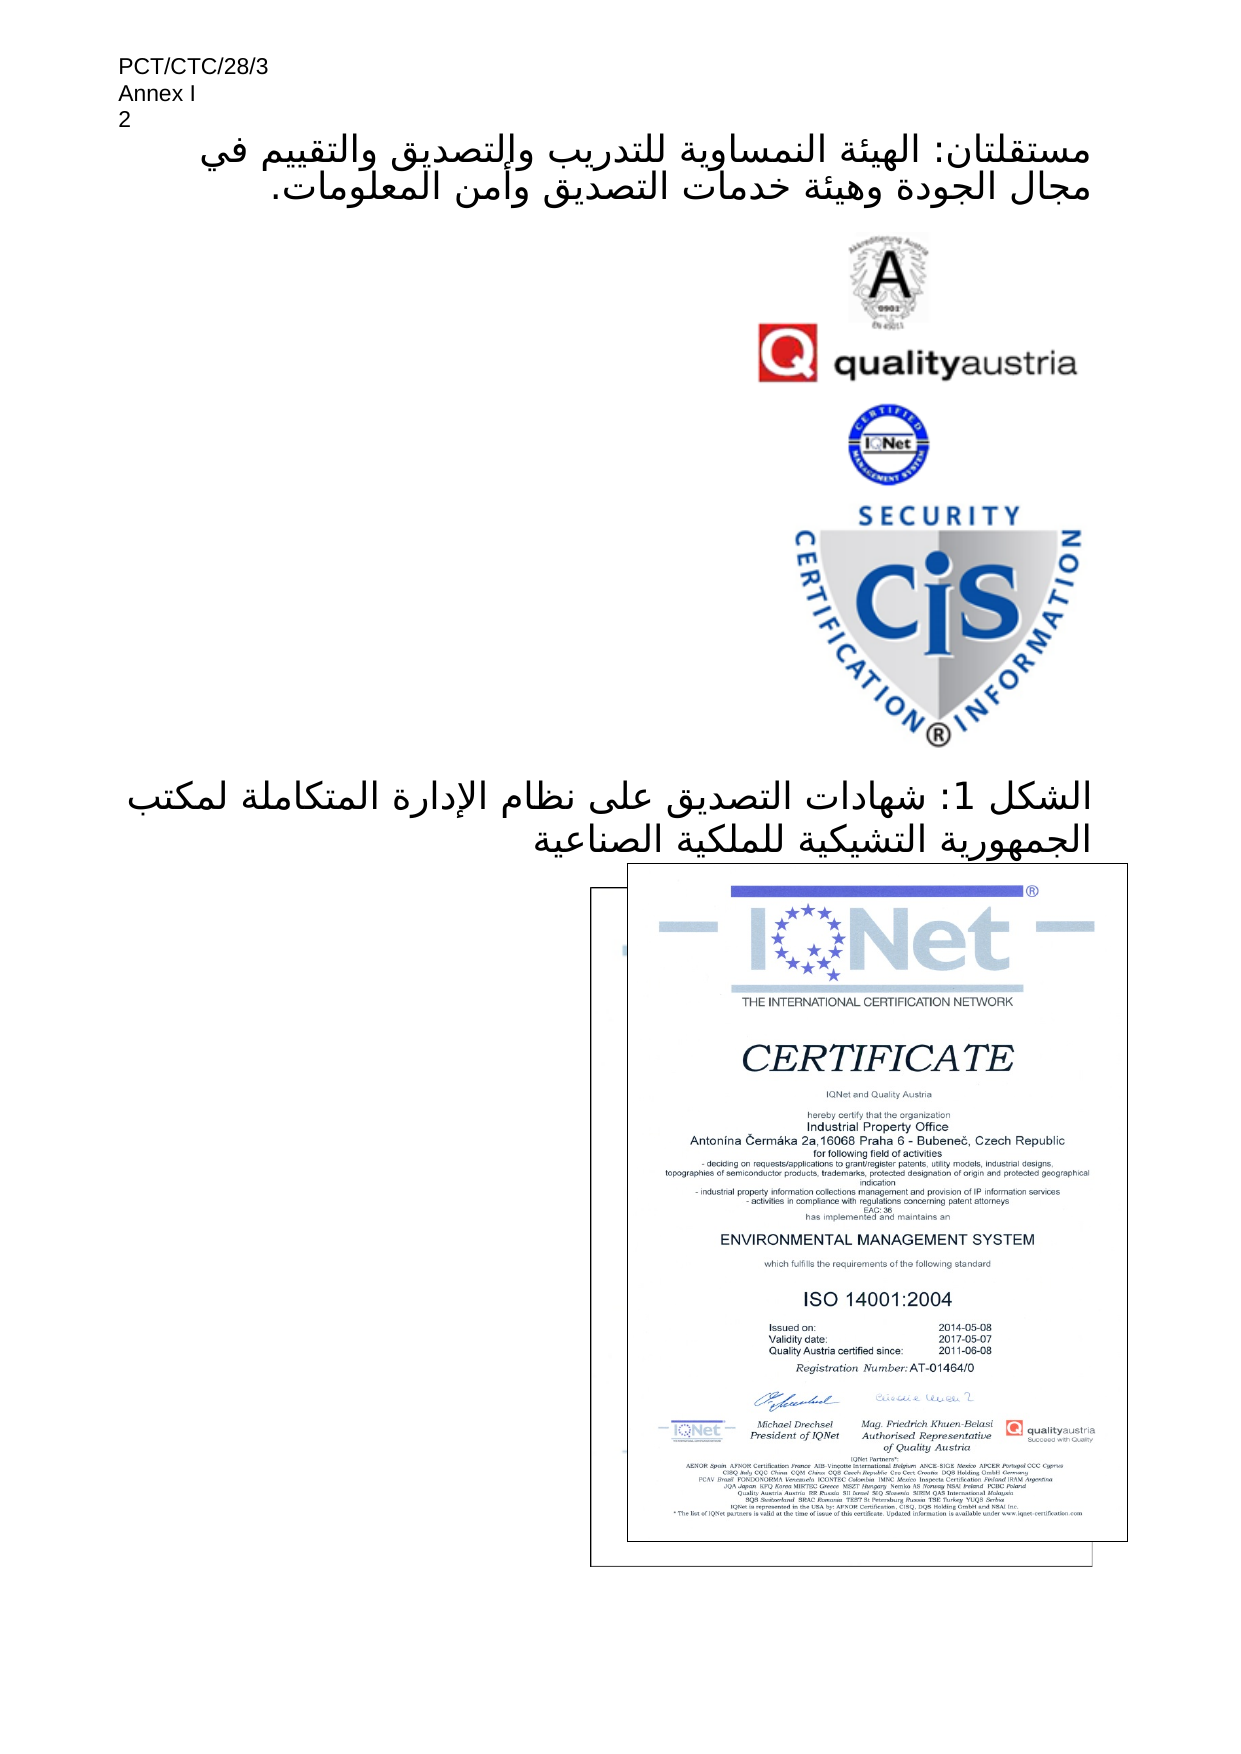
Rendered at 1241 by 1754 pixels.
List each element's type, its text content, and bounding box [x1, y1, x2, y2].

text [118, 132, 1092, 207]
text الشكل 1: شهادات التصديق على نظام الإدارة المتكاملة لمكتب الجمهورية التشيكية للملكية الصناعية [118, 774, 1092, 862]
picture [628, 864, 1127, 1541]
